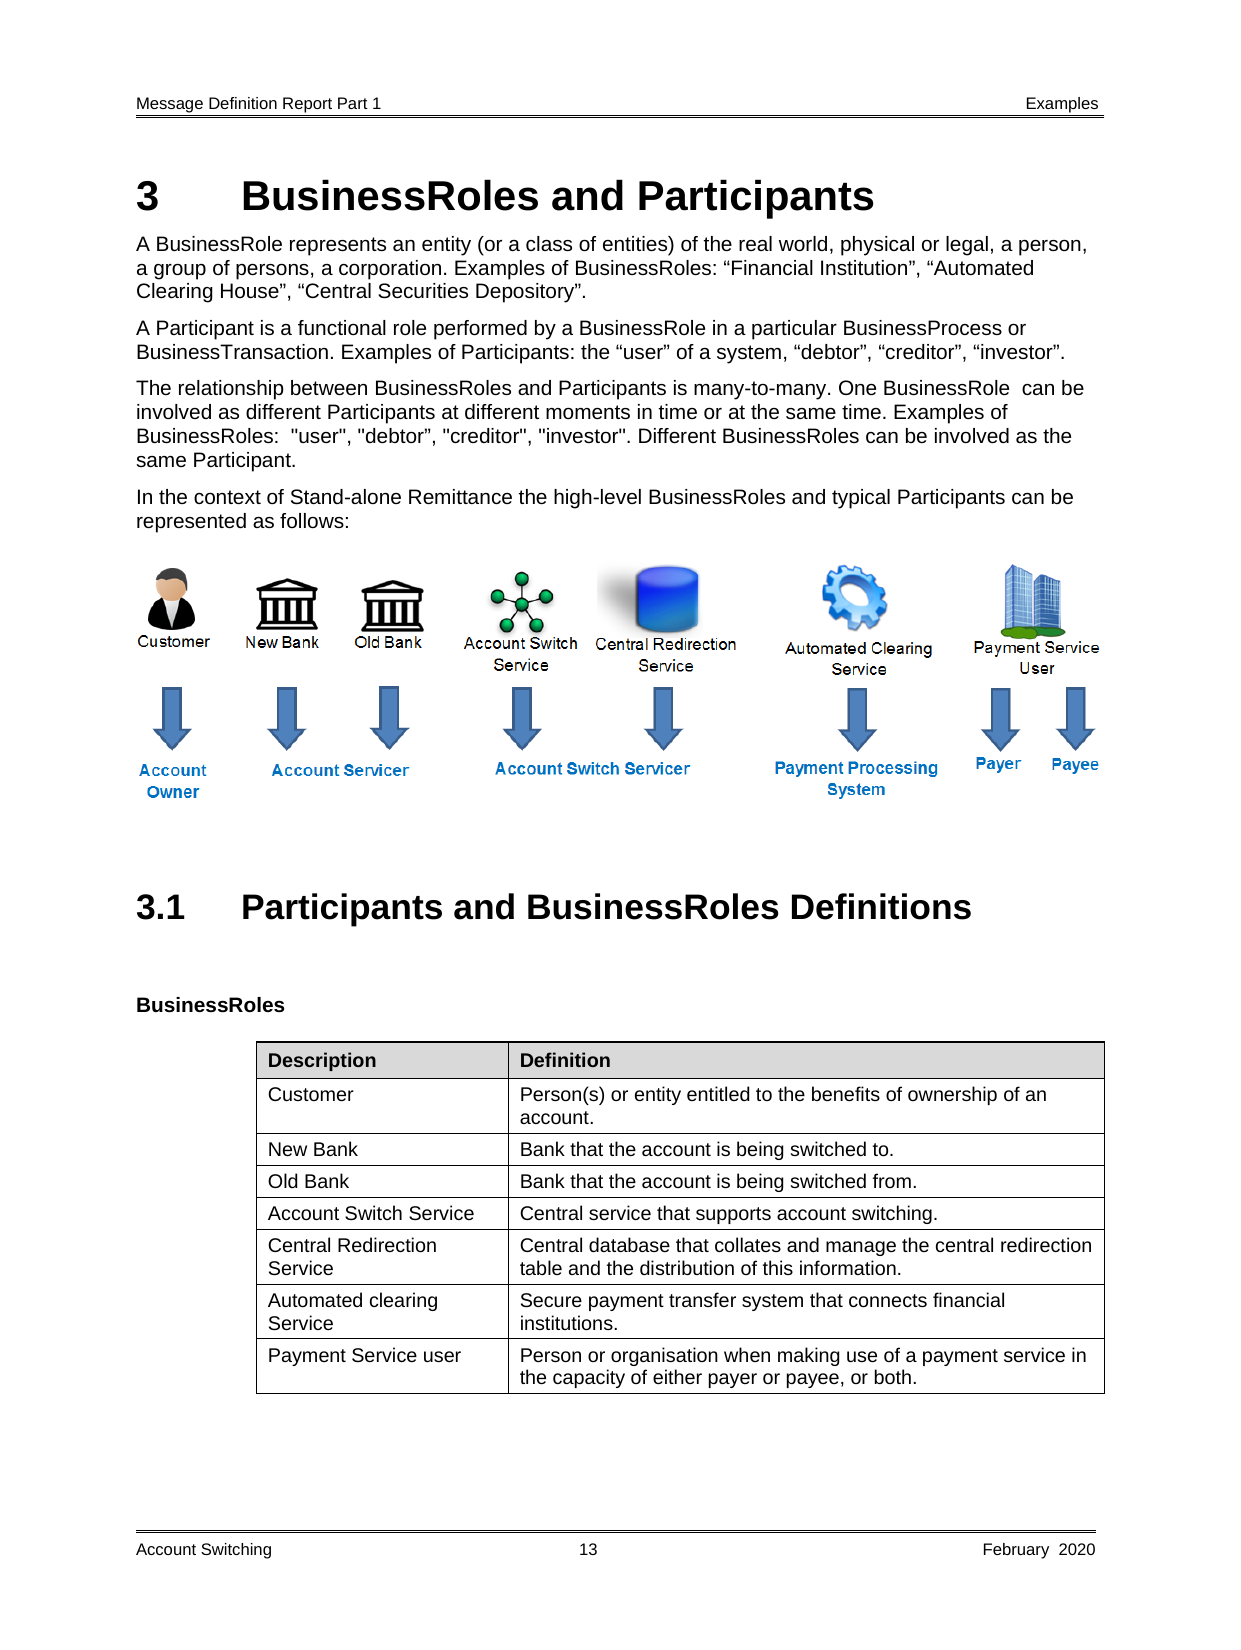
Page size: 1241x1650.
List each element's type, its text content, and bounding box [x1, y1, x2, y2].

table_header Definition [509, 1043, 1104, 1078]
table_cell Person(s) or entity entitled to the benefits of ownership of an account. [509, 1079, 1104, 1132]
table_cell Automated clearing Service [257, 1285, 508, 1338]
table_cell Payment Service user [257, 1339, 508, 1393]
table_cell Customer [257, 1079, 508, 1132]
text In the context of Stand-alone Remittance the high-level BusinessRoles and typical Participants can be represented as follows: [136, 484, 1104, 532]
table_cell Central service that supports account switching. [509, 1198, 1104, 1229]
table_header Description [257, 1043, 508, 1078]
table_cell Central Redirection Service [257, 1230, 508, 1283]
table_cell Central database that collates and manage the central redirection table and the distribution of this information. [509, 1230, 1104, 1283]
table_cell Secure payment transfer system that connects financial institutions. [509, 1285, 1104, 1338]
table_cell Bank that the account is being switched to. [509, 1134, 1104, 1164]
table_cell Bank that the account is being switched from. [509, 1166, 1104, 1197]
subtitle BusinessRoles and Participants [136, 171, 1104, 219]
picture [135, 555, 1101, 803]
table_cell Old Bank [257, 1166, 508, 1197]
table_cell Person or organisation when making use of a payment service in the capacity of either payer or payee, or both. [509, 1339, 1104, 1393]
table_cell New Bank [257, 1134, 508, 1164]
table_cell Account Switch Service [257, 1198, 508, 1229]
text A Participant is a functional role performed by a BusinessRole in a particular BusinessProcess or BusinessTransaction. Examples of Participants: the “user” of a system, “debtor”, “creditor”, “investor”. [136, 316, 1104, 364]
text BusinessRoles [136, 992, 1104, 1016]
text The relationship between BusinessRoles and Participants is many-to-many. One BusinessRole can be involved as different Participants at different moments in time or at the same time. Examples of BusinessRoles: "user", "debtor”, "creditor", "investor". Different BusinessRoles can be involved as the same Participant. [136, 376, 1104, 472]
text A BusinessRole represents an entity (or a class of entities) of the real world, physical or legal, a person, a group of persons, a corporation. Examples of BusinessRoles: “Financial Institution”, “Automated Clearing House”, “Central Securities Depository”. [136, 231, 1104, 303]
